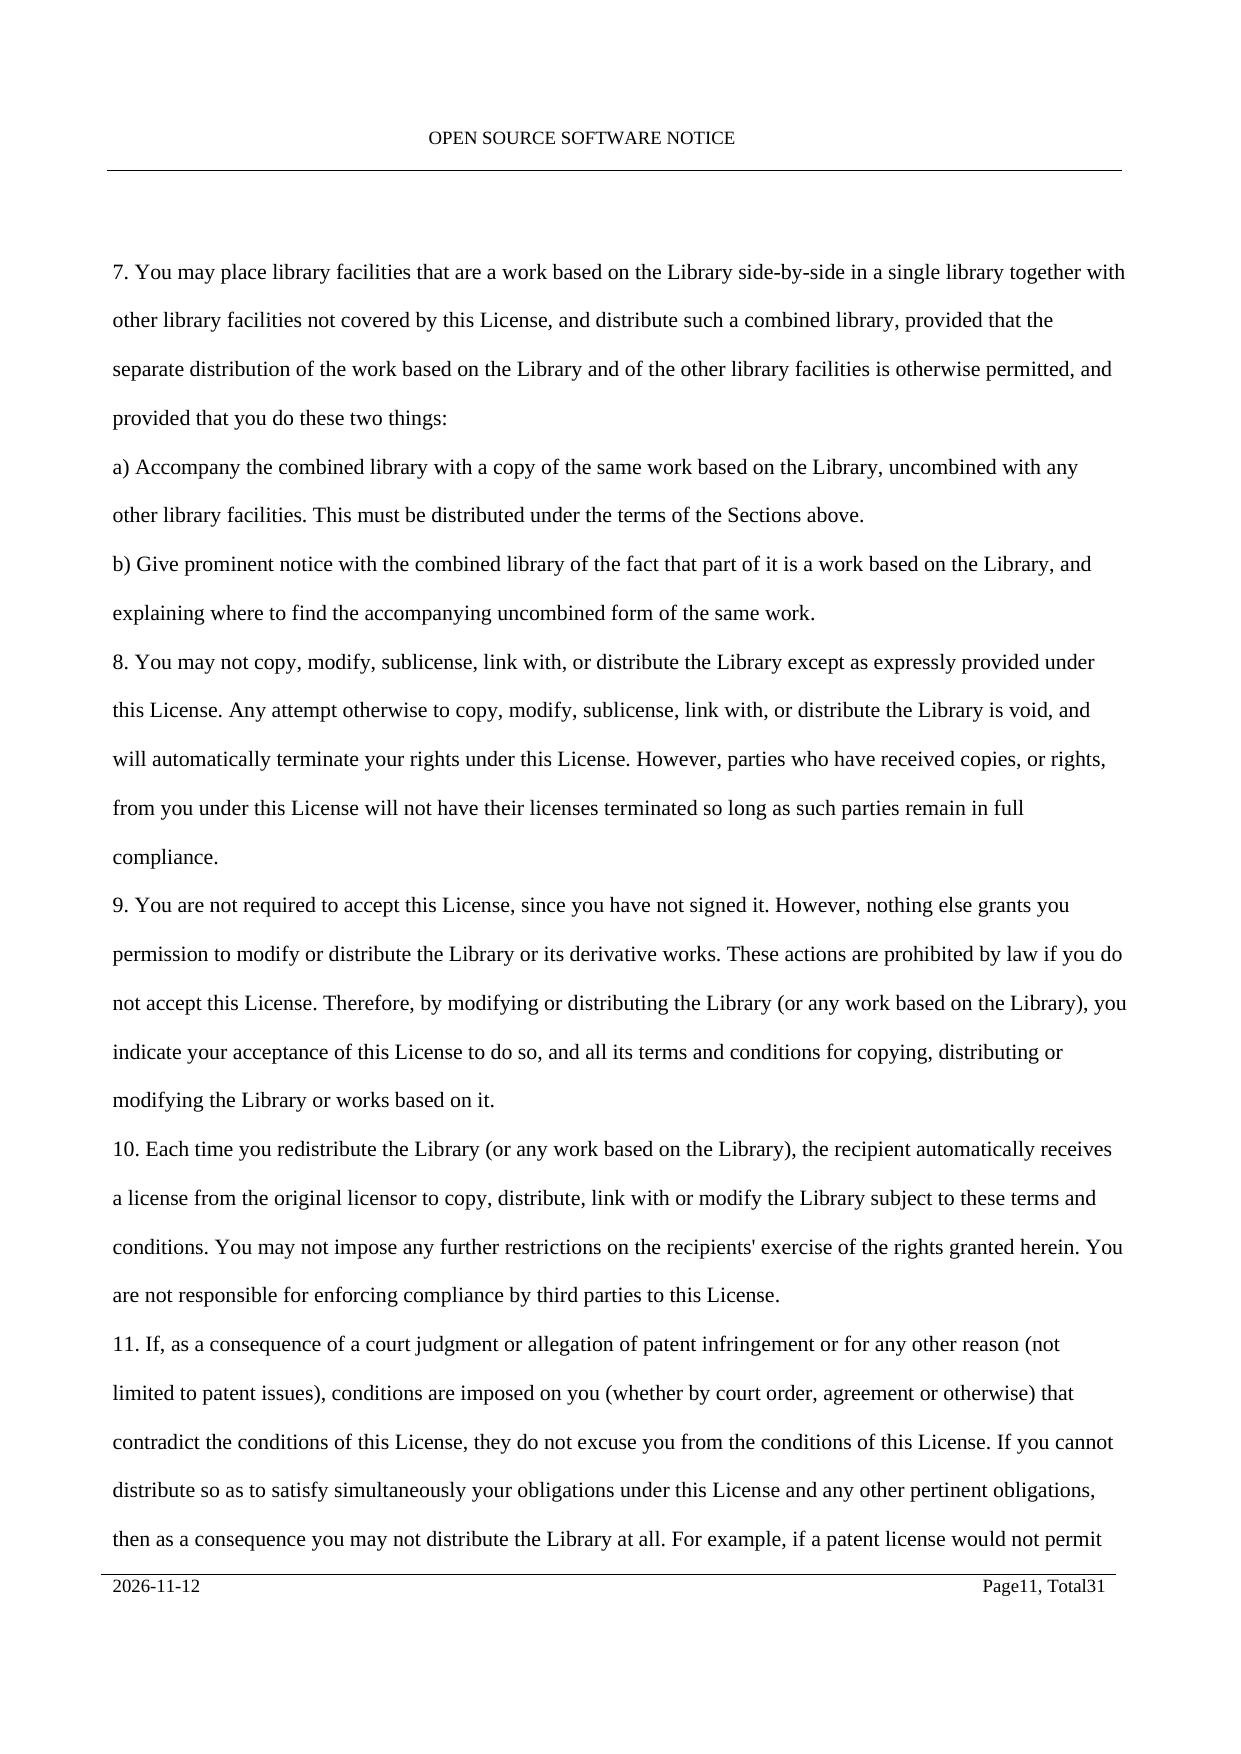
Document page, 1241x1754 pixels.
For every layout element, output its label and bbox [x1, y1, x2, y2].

text [112, 206, 1128, 1555]
